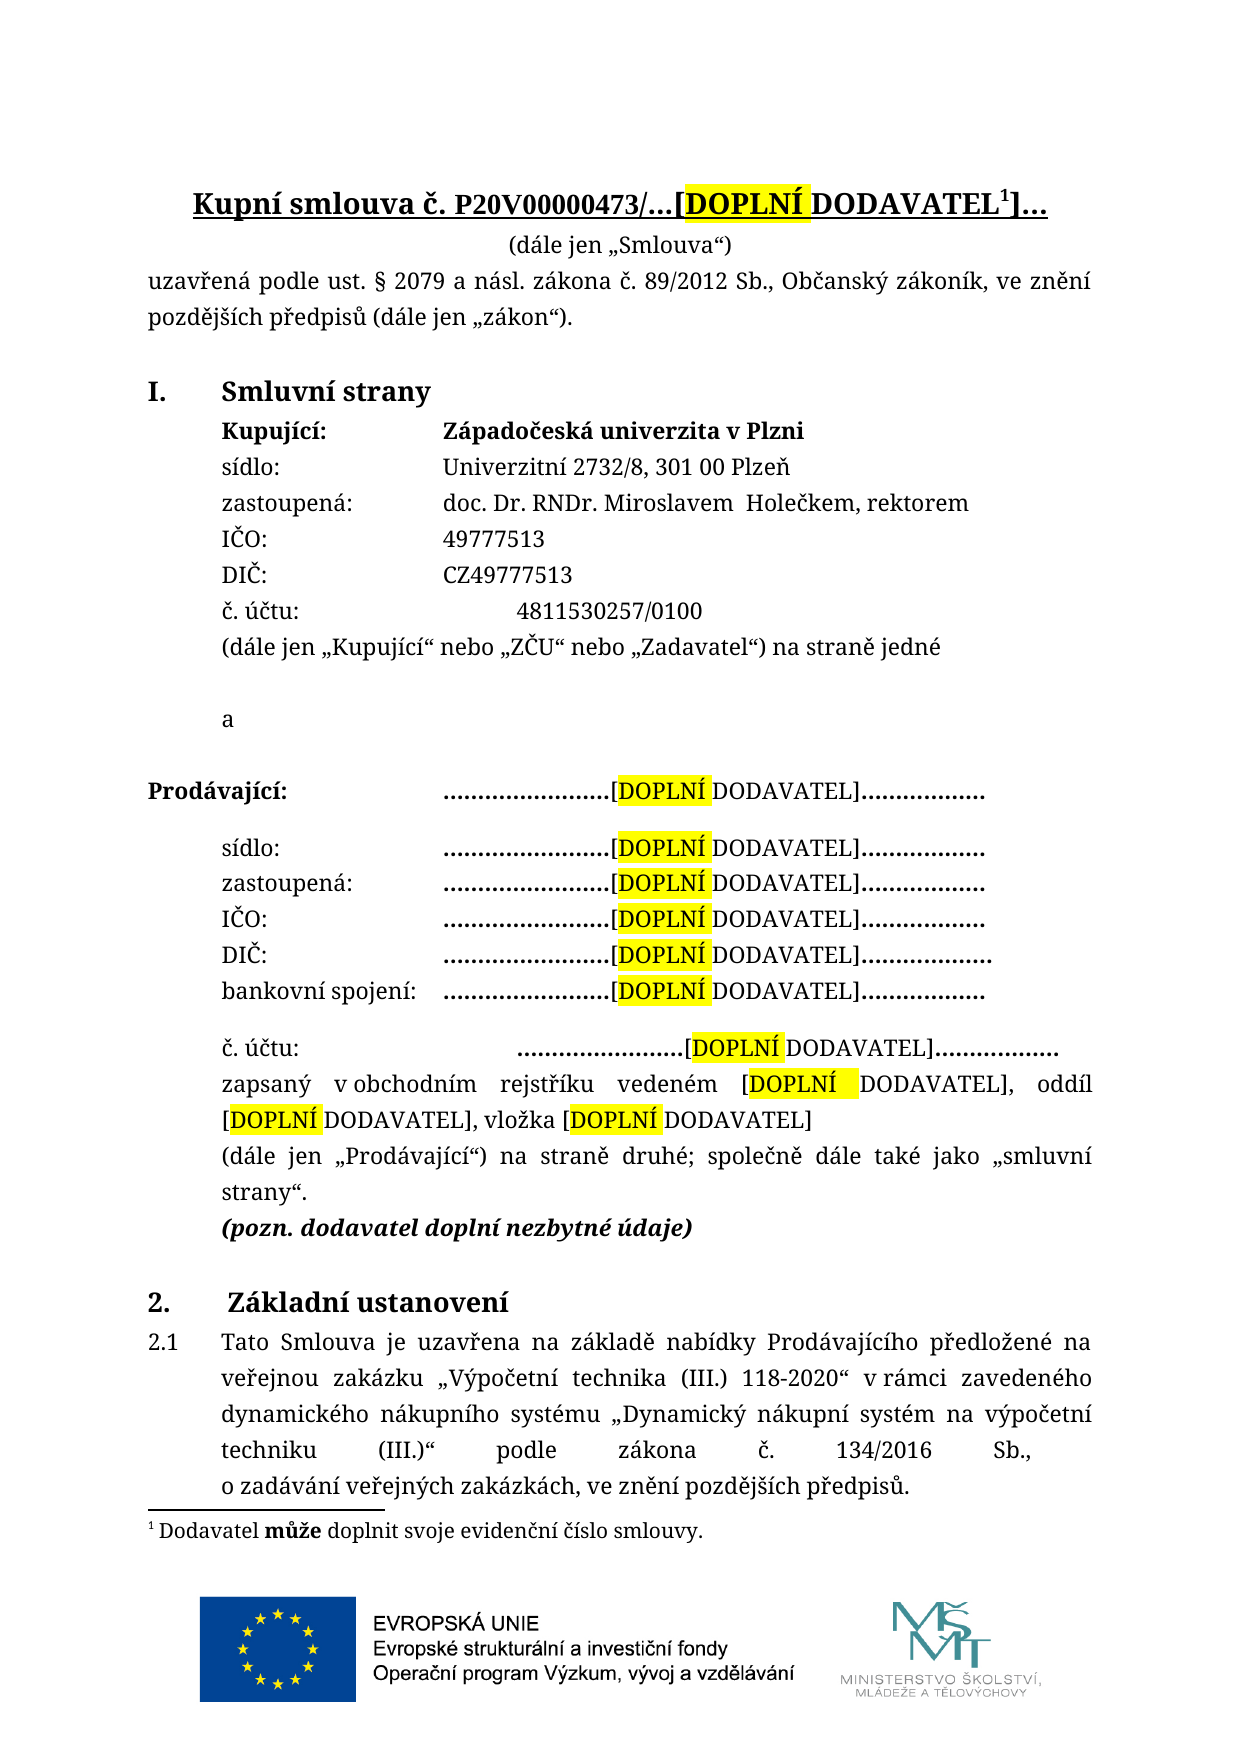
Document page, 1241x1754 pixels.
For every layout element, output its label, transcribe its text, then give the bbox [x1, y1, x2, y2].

text (dále jen „Prodávající“) na straně druhé; společně dále také jako „smluvní strany“. [221, 1140, 1093, 1207]
text (dále jen „Smlouva“) [148, 229, 1093, 260]
text sídlo: ……………………[DOPLNÍ DODAVATEL]……………… [712, 831, 1093, 863]
text č. účtu: ……………………[DOPLNÍ DODAVATEL]……………… [785, 1032, 1093, 1063]
text sídlo: Univerzitní 2732/8, 301 00 Plzeň [221, 451, 1093, 482]
text Prodávající: ……………………[DOPLNÍ DODAVATEL]……………… [148, 775, 618, 806]
text uzavřená podle ust. § 2079 a násl. zákona č. 89/2012 Sb., Občanský zákoník, ve znění pozdějších předpisů (dále jen „zákon“). [148, 265, 1093, 332]
text zastoupená: doc. Dr. RNDr. Miroslavem Holečkem, rektorem [221, 487, 1093, 518]
text IČO: 49777513 [221, 523, 1093, 554]
text Prodávající: ……………………[DOPLNÍ DODAVATEL]……………… [712, 775, 1093, 806]
text DIČ: ……………………[DOPLNÍ DODAVATEL]………………. [221, 939, 618, 971]
text DIČ: CZ49777513 [221, 559, 1093, 590]
text zastoupená: ……………………[DOPLNÍ DODAVATEL]……………… [221, 867, 1093, 899]
text DIČ: ……………………[DOPLNÍ DODAVATEL]………………. [712, 939, 1093, 971]
text Kupní smlouva č. P20V00000473/...[DOPLNÍ DODAVATEL]… [148, 183, 1093, 223]
picture [147, 1544, 1093, 1754]
text IČO: ……………………[DOPLNÍ DODAVATEL]……………… [221, 903, 618, 934]
text sídlo: ……………………[DOPLNÍ DODAVATEL]……………… [221, 831, 618, 863]
text č. účtu: 4811530257/0100 [221, 595, 1093, 626]
text Kupující: Západočeská univerzita v Plzni [221, 415, 1093, 447]
text bankovní spojení: ……………………[DOPLNÍ DODAVATEL]……………… [148, 975, 618, 1006]
text I. Smluvní strany [148, 373, 1093, 410]
text 2.1 Tato Smlouva je uzavřena na základě nabídky Prodávajícího předložené na veřejnou zakázku „Výpočetní technika (III.) 118-2020“ v rámci zavedeného dynamického nákupního systému „Dynamický nákupní systém na výpočetní techniku (III.)“ podle zákona č. 134/2016 Sb., o zadávání veřejných zakázkách, ve znění pozdějších předpisů. [148, 1326, 1093, 1501]
text zapsaný v obchodním rejstříku vedeném [DOPLNÍ DODAVATEL], oddíl [DOPLNÍ DODAVATEL], vložka [DOPLNÍ DODAVATEL] [221, 1068, 1093, 1135]
text č. účtu: ……………………[DOPLNÍ DODAVATEL]……………… [221, 1032, 692, 1063]
text (pozn. dodavatel doplní nezbytné údaje) [148, 1212, 1093, 1243]
text bankovní spojení: ……………………[DOPLNÍ DODAVATEL]……………… [712, 975, 1093, 1006]
text a [221, 703, 1093, 734]
text 2. Základní ustanovení [148, 1283, 1093, 1320]
text (dále jen „Kupující“ nebo „ZČU“ nebo „Zadavatel“) na straně jedné [221, 631, 1093, 662]
text IČO: ……………………[DOPLNÍ DODAVATEL]……………… [712, 903, 1093, 934]
